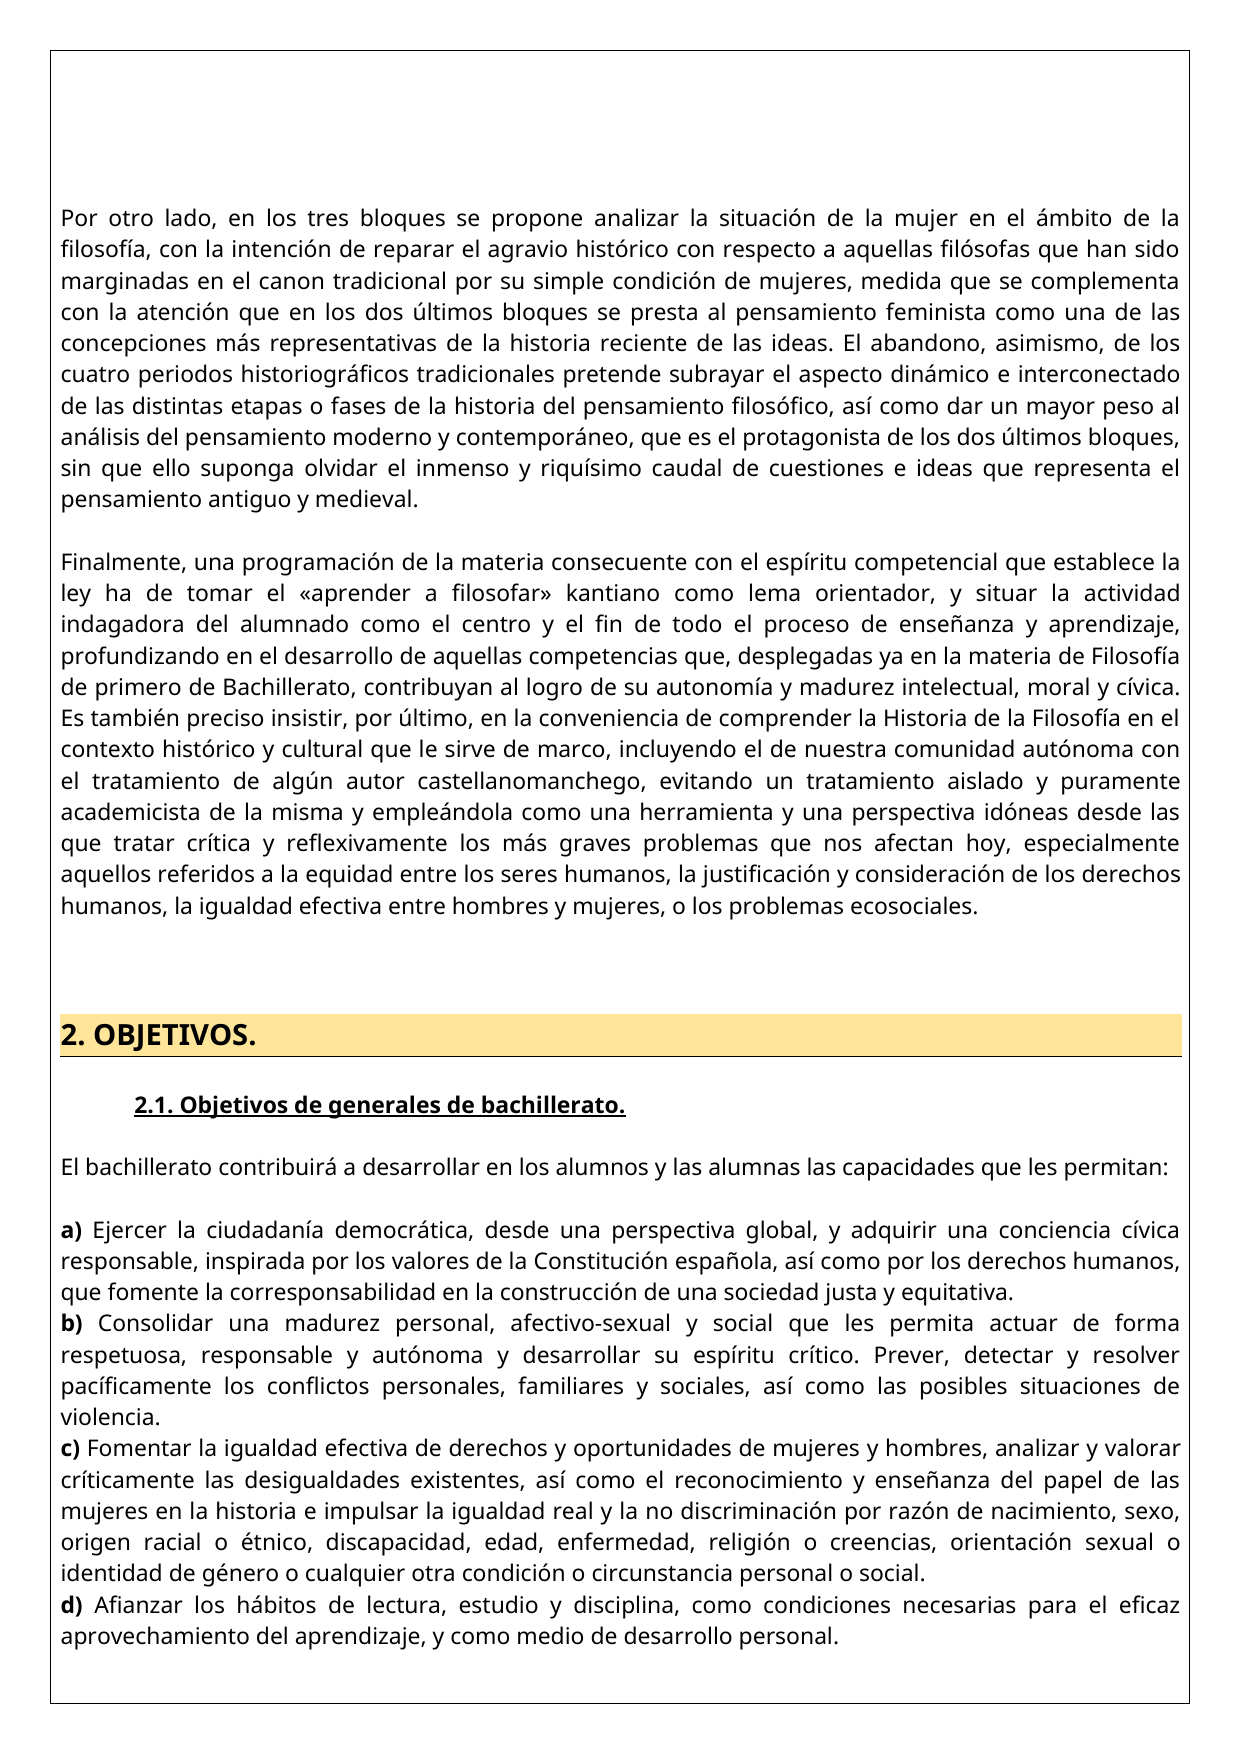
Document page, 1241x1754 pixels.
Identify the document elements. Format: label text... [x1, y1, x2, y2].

text 2. OBJETIVOS. [60, 1014, 1182, 1056]
text Por otro lado, en los tres bloques se propone analizar la situación de la mujer en el ámbito de la filosofía, con la intención de reparar el agravio histórico con respecto a aquellas filósofas que han sido marginadas en el canon tradicional por su simple condición de mujeres, medida que se complementa con la atención que en los dos últimos bloques se presta al pensamiento feminista como una de las concepciones más representativas de la historia reciente de las ideas. El abandono, asimismo, de los cuatro periodos historiográficos tradicionales pretende subrayar el aspecto dinámico e interconectado de las distintas etapas o fases de la historia del pensamiento filosófico, así como dar un mayor peso al análisis del pensamiento moderno y contemporáneo, que es el protagonista de los dos últimos bloques, sin que ello suponga olvidar el inmenso y riquísimo caudal de cuestiones e ideas que representa el pensamiento antiguo y medieval. [60, 202, 1182, 514]
text a) Ejercer la ciudadanía democrática, desde una perspectiva global, y adquirir una conciencia cívica responsable, inspirada por los valores de la Constitución española, así como por los derechos humanos, que fomente la corresponsabilidad en la construcción de una sociedad justa y equitativa. [60, 1214, 1182, 1307]
text 2.1. Objetivos de generales de bachillerato. [134, 1089, 1182, 1120]
text b) Consolidar una madurez personal, afectivo-sexual y social que les permita actuar de forma respetuosa, responsable y autónoma y desarrollar su espíritu crítico. Prever, detectar y resolver pacíficamente los conflictos personales, familiares y sociales, así como las posibles situaciones de violencia. [60, 1307, 1182, 1432]
text El bachillerato contribuirá a desarrollar en los alumnos y las alumnas las capacidades que les permitan: [60, 1151, 1182, 1182]
text c) Fomentar la igualdad efectiva de derechos y oportunidades de mujeres y hombres, analizar y valorar críticamente las desigualdades existentes, así como el reconocimiento y enseñanza del papel de las mujeres en la historia e impulsar la igualdad real y la no discriminación por razón de nacimiento, sexo, origen racial o étnico, discapacidad, edad, enfermedad, religión o creencias, orientación sexual o identidad de género o cualquier otra condición o circunstancia personal o social. [60, 1432, 1182, 1589]
text Finalmente, una programación de la materia consecuente con el espíritu competencial que establece la ley ha de tomar el «aprender a filosofar» kantiano como lema orientador, y situar la actividad indagadora del alumnado como el centro y el fin de todo el proceso de enseñanza y aprendizaje, profundizando en el desarrollo de aquellas competencias que, desplegadas ya en la materia de Filosofía de primero de Bachillerato, contribuyan al logro de su autonomía y madurez intelectual, moral y cívica. Es también preciso insistir, por último, en la conveniencia de comprender la Historia de la Filosofía en el contexto histórico y cultural que le sirve de marco, incluyendo el de nuestra comunidad autónoma con el tratamiento de algún autor castellanomanchego, evitando un tratamiento aislado y puramente academicista de la misma y empleándola como una herramienta y una perspectiva idóneas desde las que tratar crítica y reflexivamente los más graves problemas que nos afectan hoy, especialmente aquellos referidos a la equidad entre los seres humanos, la justificación y consideración de los derechos humanos, la igualdad efectiva entre hombres y mujeres, o los problemas ecosociales. [60, 546, 1182, 921]
text d) Afianzar los hábitos de lectura, estudio y disciplina, como condiciones necesarias para el eficaz aprovechamiento del aprendizaje, y como medio de desarrollo personal. [60, 1589, 1182, 1651]
